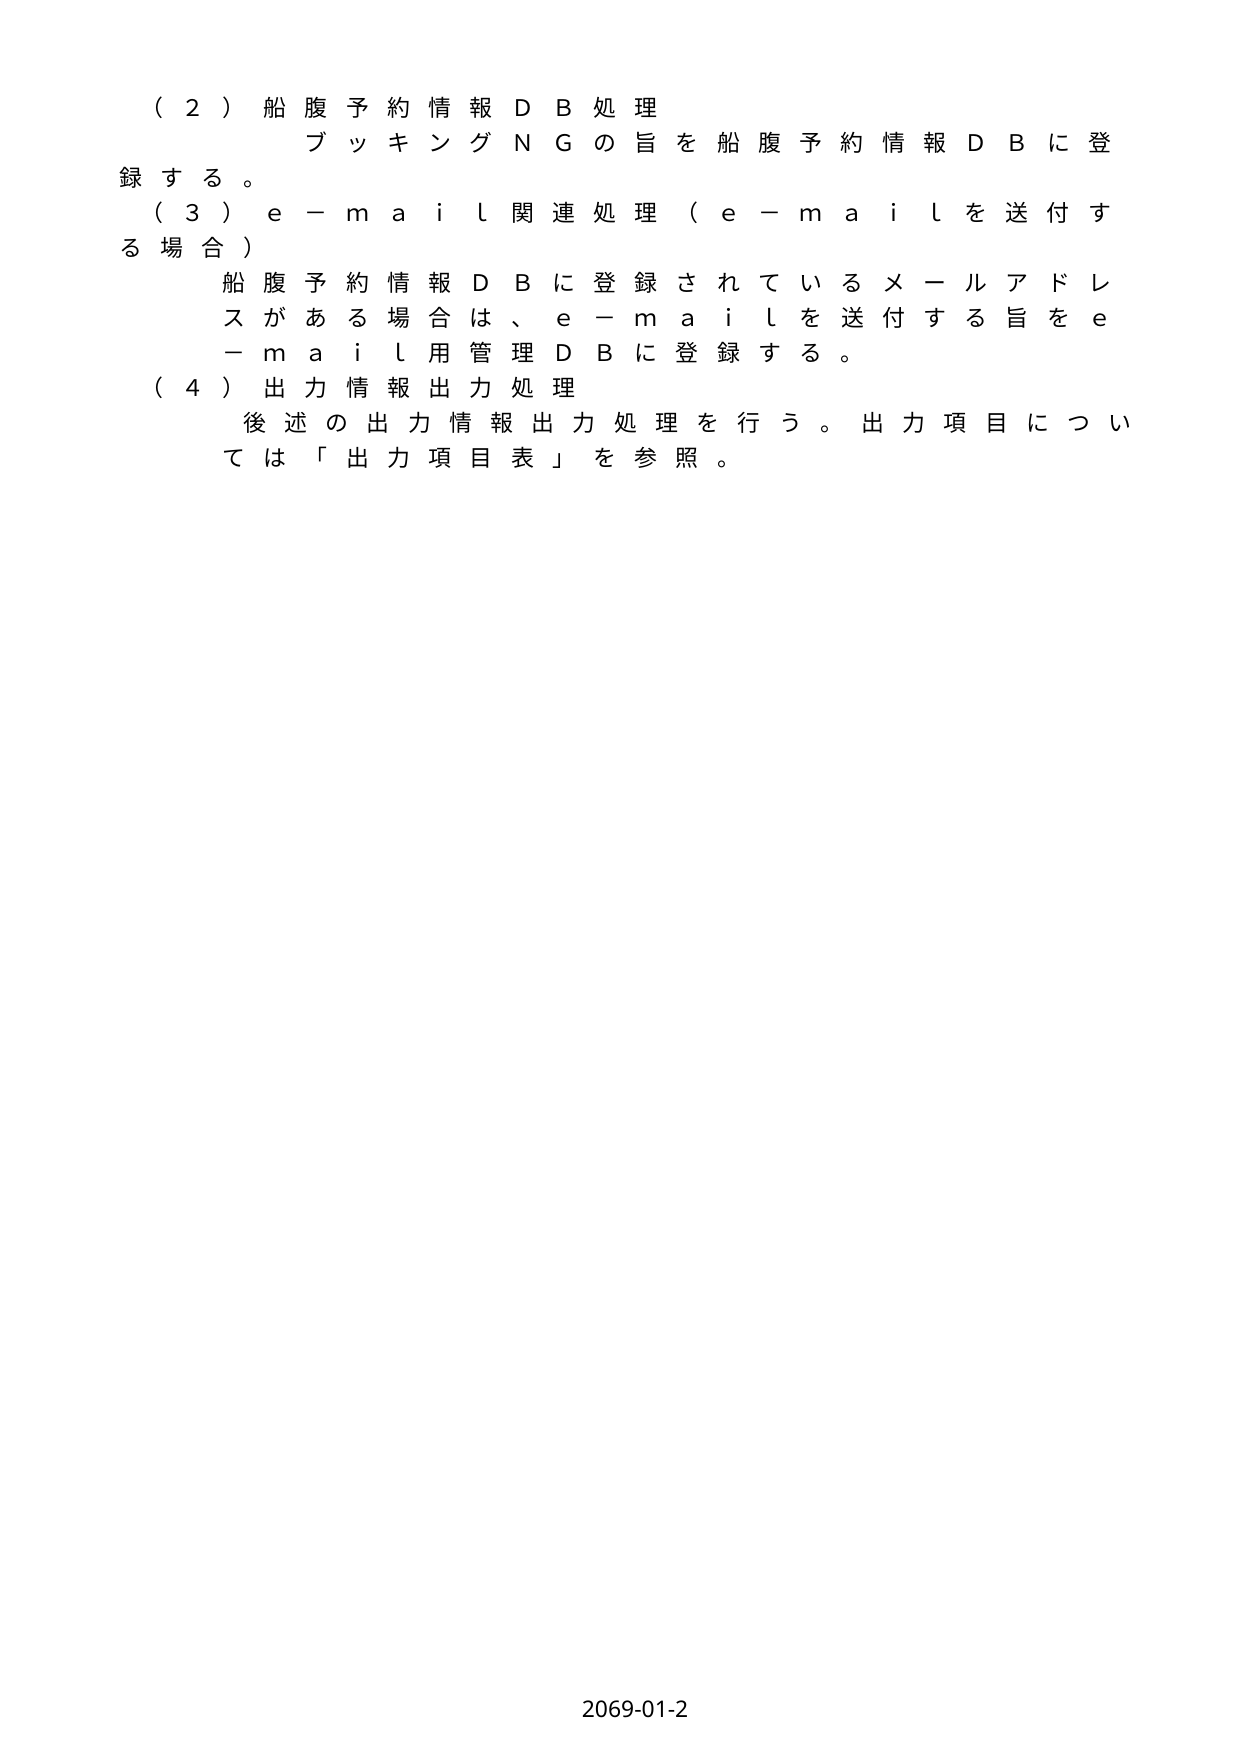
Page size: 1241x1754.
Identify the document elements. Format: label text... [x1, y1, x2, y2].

text 船腹予約情報ＤＢに登録されているメールアドレスがある場合は、ｅ－ｍａｉｌを送付する旨をｅ－ｍａｉｌ用管理ＤＢに登録する。 [202, 264, 1150, 369]
text （４）出力情報出力処理 [140, 369, 1150, 404]
text （３）ｅ－ｍａｉｌ関連処理（ｅ－ｍａｉｌを送付する場合） [119, 194, 1150, 264]
text （２）船腹予約情報ＤＢ処理 [140, 89, 1150, 124]
text ブッキングＮＧの旨を船腹予約情報ＤＢに登録する。 [119, 124, 1150, 194]
text 後述の出力情報出力処理を行う。出力項目については「出力項目表」を参照。 [202, 404, 1150, 474]
